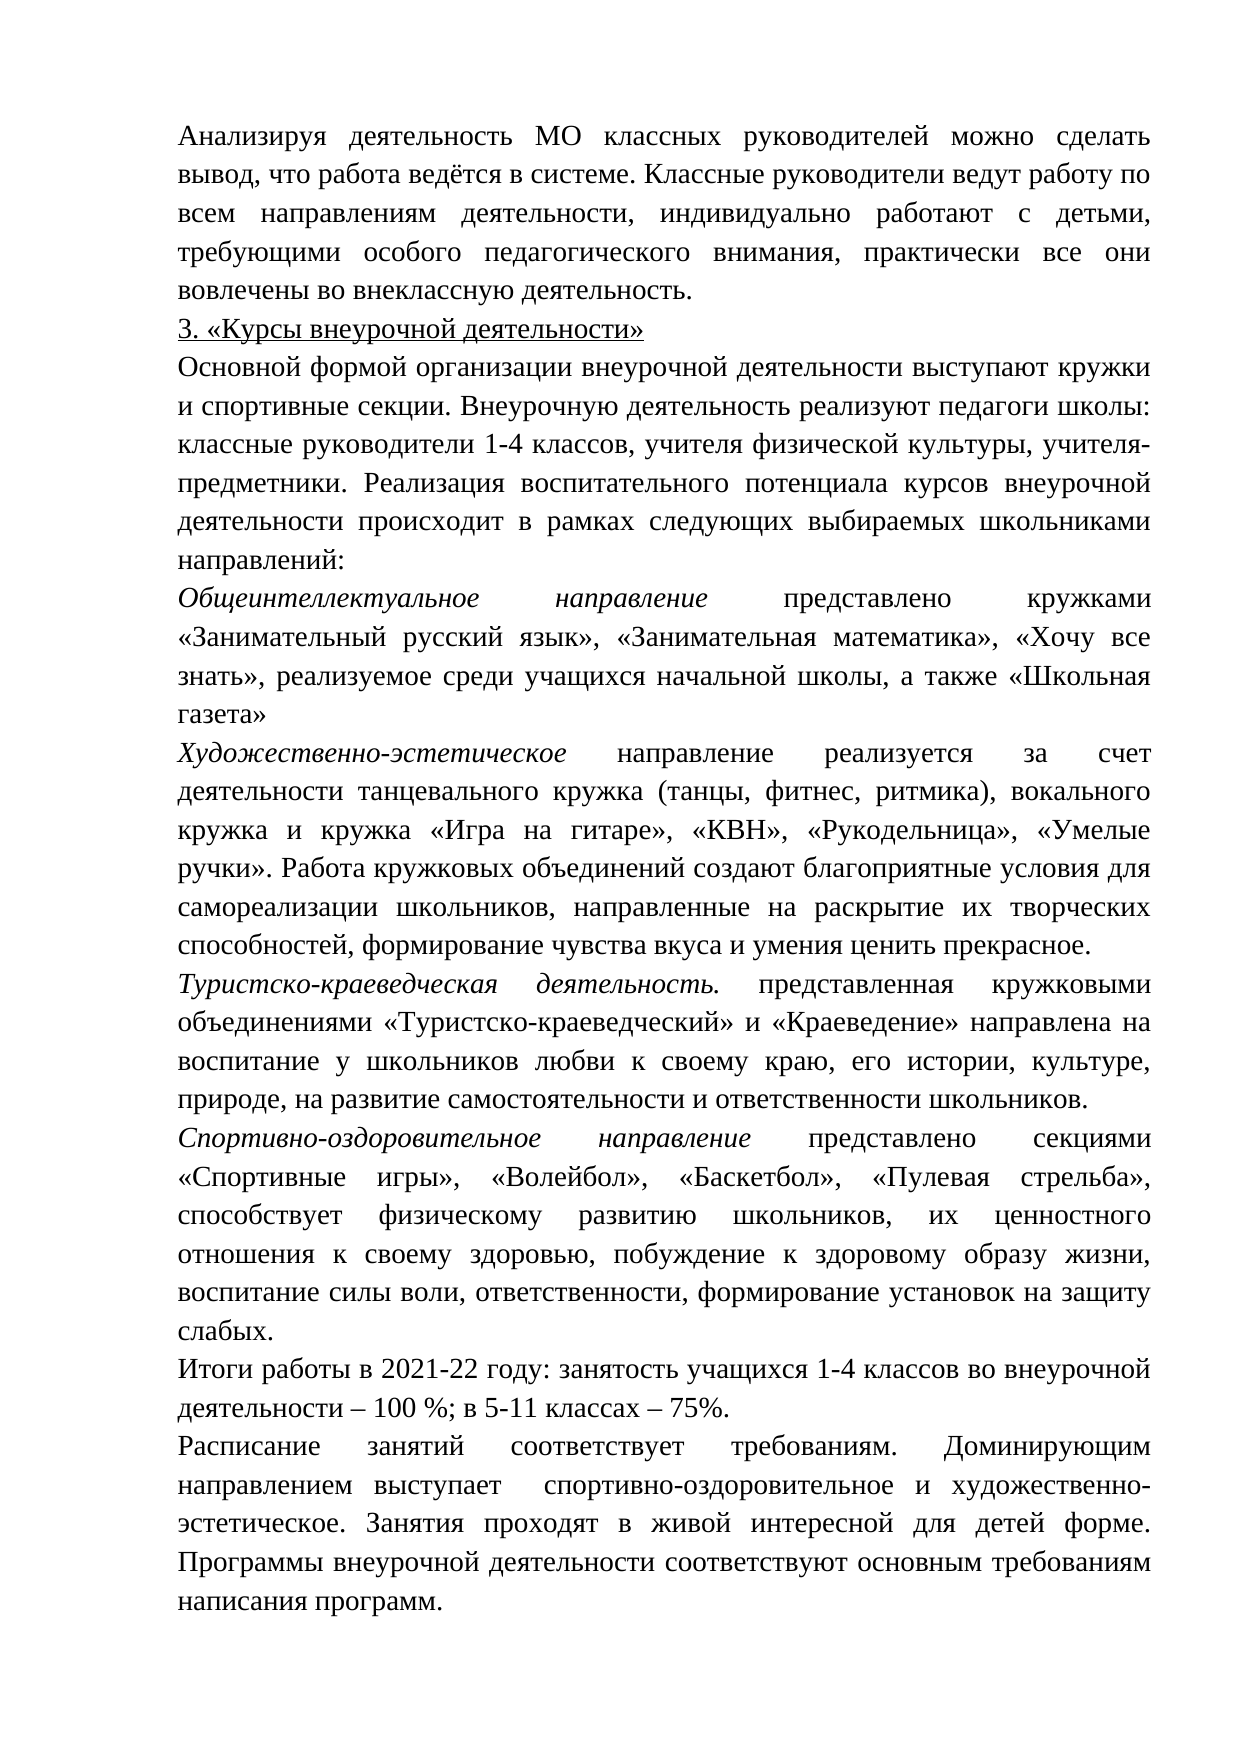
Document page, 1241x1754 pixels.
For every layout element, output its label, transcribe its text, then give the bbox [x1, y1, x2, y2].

text 3. «Курсы внеурочной деятельности» [177, 311, 1152, 344]
text Общеинтеллектуальное направление представлено кружками «Занимательный русский язык», «Занимательная математика», «Хочу все знать», реализуемое среди учащихся начальной школы, а также «Школьная газета» [177, 581, 1152, 730]
text Художественно-эстетическое направление реализуется за счет деятельности танцевального кружка (танцы, фитнес, ритмика), вокального кружка и кружка «Игра на гитаре», «КВН», «Рукодельница», «Умелые ручки». Работа кружковых объединений создают благоприятные условия для самореализации школьников, направленные на раскрытие их творческих способностей, формирование чувства вкуса и умения ценить прекрасное. [177, 735, 1152, 961]
text Итоги работы в 2021-22 году: занятость учащихся 1-4 классов во внеурочной деятельности – 100 %; в 5-11 классах – 75%. [177, 1351, 1152, 1423]
text Расписание занятий соответствует требованиям. Доминирующим направлением выступает спортивно-оздоровительное и художественно-эстетическое. Занятия проходят в живой интересной для детей форме. Программы внеурочной деятельности соответствуют основным требованиям написания программ. [177, 1428, 1152, 1616]
text Спортивно-оздоровительное направление представлено секциями «Спортивные игры», «Волейбол», «Баскетбол», «Пулевая стрельба», способствует физическому развитию школьников, их ценностного отношения к своему здоровью, побуждение к здоровому образу жизни, воспитание силы воли, ответственности, формирование установок на защиту слабых. [177, 1120, 1152, 1346]
text Анализируя деятельность МО классных руководителей можно сделать вывод, что работа ведётся в системе. Классные руководители ведут работу по всем направлениям деятельности, индивидуально работают с детьми, требующими особого педагогического внимания, практически все они вовлечены во внеклассную деятельность. [177, 118, 1152, 306]
text Туристско-краеведческая деятельность. представленная кружковыми объединениями «Туристско-краеведческий» и «Краеведение» направлена на воспитание у школьников любви к своему краю, его истории, культуре, природе, на развитие самостоятельности и ответственности школьников. [177, 966, 1152, 1115]
text Основной формой организации внеурочной деятельности выступают кружки и спортивные секции. Внеурочную деятельность реализуют педагоги школы: классные руководители 1-4 классов, учителя физической культуры, учителя-предметники. Реализация воспитательного потенциала курсов внеурочной деятельности происходит в рамках следующих выбираемых школьниками направлений: [177, 349, 1152, 576]
